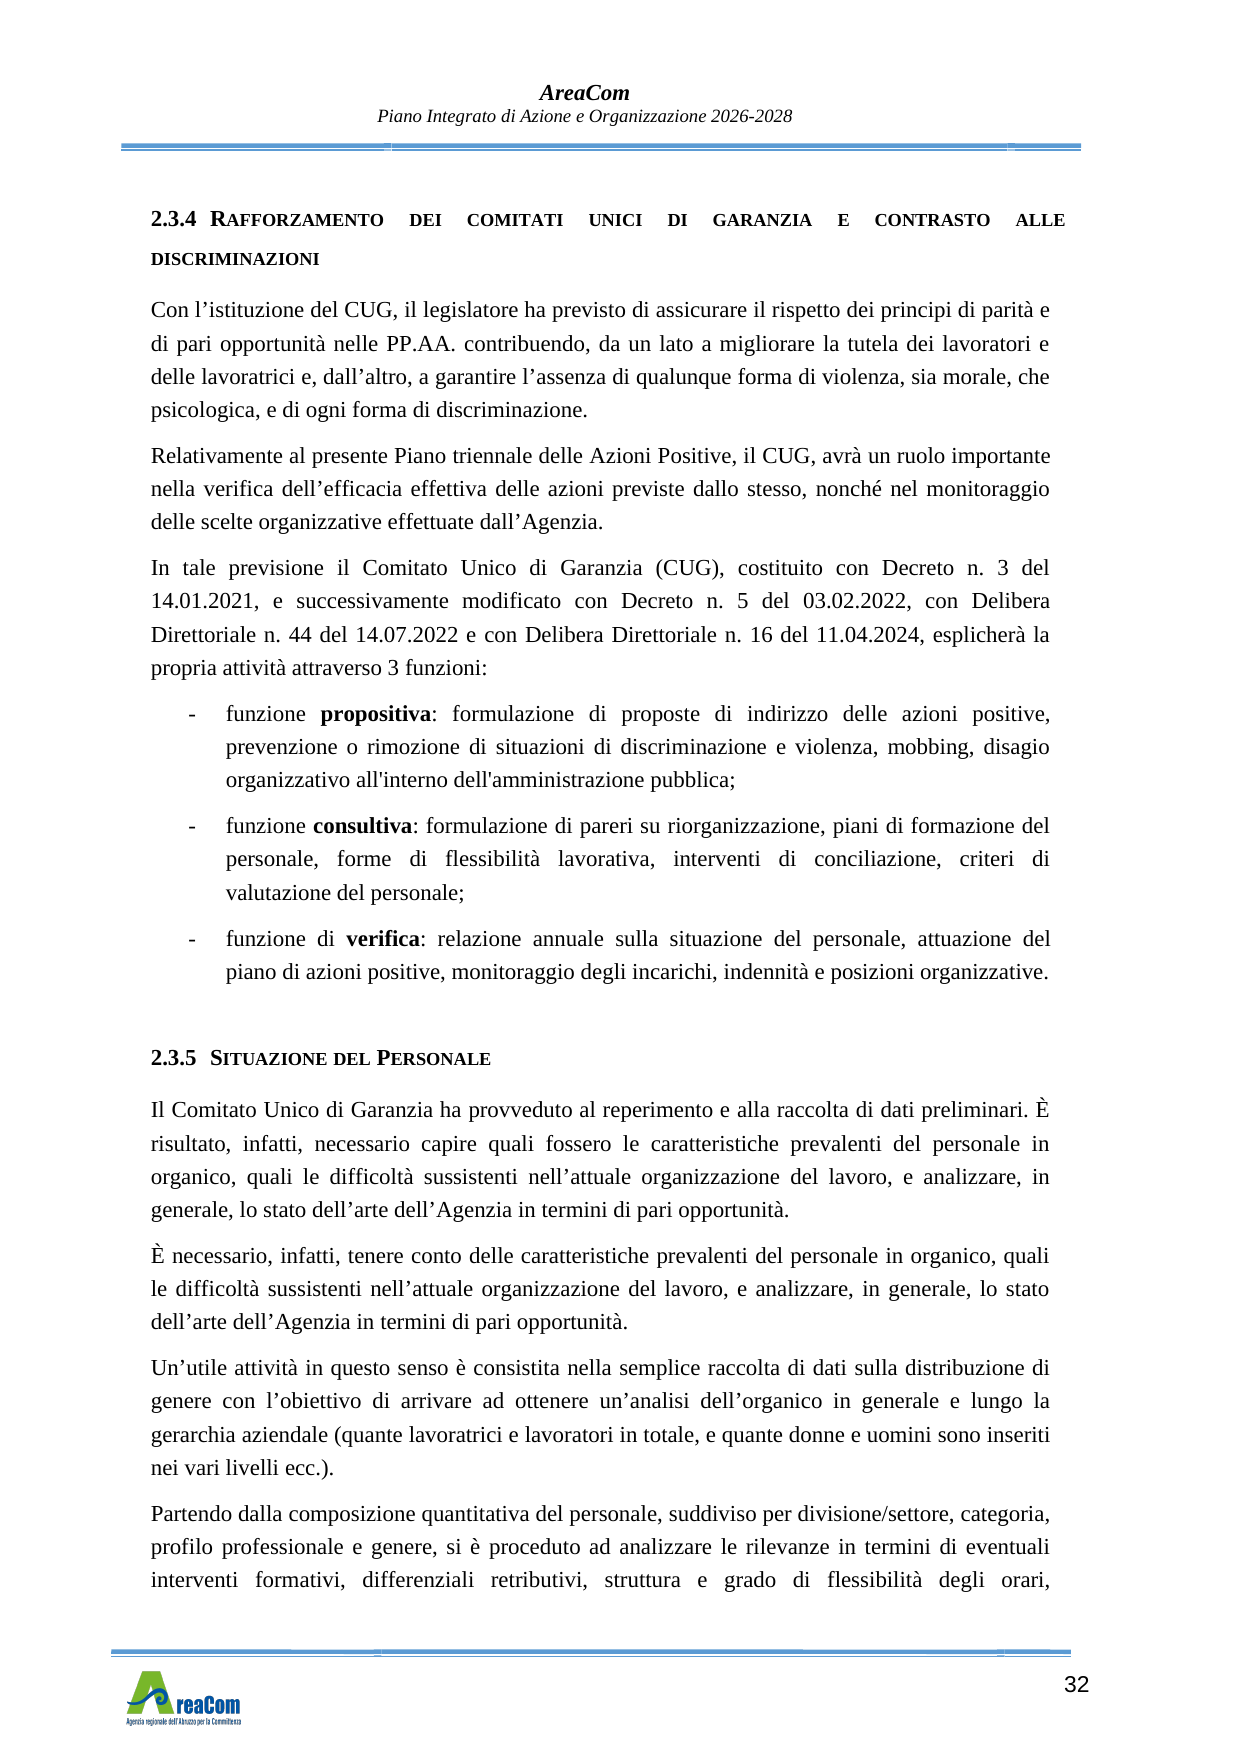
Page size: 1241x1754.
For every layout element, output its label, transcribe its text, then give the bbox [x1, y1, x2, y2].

text È necessario, infatti, tenere conto delle caratteristiche prevalenti del personale in organico, quali le difficoltà sussistenti nell’attuale organizzazione del lavoro, e analizzare, in generale, lo stato dell’arte dell’Agenzia in termini di pari opportunità. [151, 1242, 1052, 1335]
text Un’utile attività in questo senso è consistita nella semplice raccolta di dati sulla distribuzione di genere con l’obiettivo di arrivare ad ottenere un’analisi dell’organico in generale e lungo la gerarchia aziendale (quante lavoratrici e lavoratori in totale, e quante donne e uomini sono inseriti nei vari livelli ecc.). [151, 1354, 1052, 1480]
list funzione di verifica: relazione annuale sulla situazione del personale, attuazione del piano di azioni positive, monitoraggio degli incarichi, indennità e posizioni organizzative. [188, 925, 1052, 984]
subtitle 2.3.4 Rafforzamento dei comitati unici di garanzia e contrasto alle discriminazioni [151, 204, 1065, 270]
picture [121, 1668, 247, 1728]
subtitle 2.3.5 Situazione del Personale [151, 1044, 1065, 1070]
text In tale previsione il Comitato Unico di Garanzia (CUG), costituito con Decreto n. 3 del 14.01.2021, e successivamente modificato con Decreto n. 5 del 03.02.2022, con Delibera Direttoriale n. 44 del 14.07.2022 e con Delibera Direttoriale n. 16 del 11.04.2024, esplicherà la propria attività attraverso 3 funzioni: [151, 554, 1052, 680]
text Relativamente al presente Piano triennale delle Azioni Positive, il CUG, avrà un ruolo importante nella verifica dell’efficacia effettiva delle azioni previste dallo stesso, nonché nel monitoraggio delle scelte organizzative effettuate dall’Agenzia. [151, 442, 1052, 535]
list funzione propositiva: formulazione di proposte di indirizzo delle azioni positive, prevenzione o rimozione di situazioni di discriminazione e violenza, mobbing, disagio organizzativo all'interno dell'amministrazione pubblica; [188, 700, 1052, 793]
list funzione consultiva: formulazione di pareri su riorganizzazione, piani di formazione del personale, forme di flessibilità lavorativa, interventi di conciliazione, criteri di valutazione del personale; [188, 812, 1052, 905]
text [151, 1500, 1052, 1593]
text Il Comitato Unico di Garanzia ha provveduto al reperimento e alla raccolta di dati preliminari. È risultato, infatti, necessario capire quali fossero le caratteristiche prevalenti del personale in organico, quali le difficoltà sussistenti nell’attuale organizzazione del lavoro, e analizzare, in generale, lo stato dell’arte dell’Agenzia in termini di pari opportunità. [151, 1097, 1052, 1222]
text Con l’istituzione del CUG, il legislatore ha previsto di assicurare il rispetto dei principi di parità e di pari opportunità nelle PP.AA. contribuendo, da un lato a migliorare la tutela dei lavoratori e delle lavoratrici e, dall’altro, a garantire l’assenza di qualunque forma di violenza, sia morale, che psicologica, e di ogni forma di discriminazione. [151, 297, 1052, 422]
